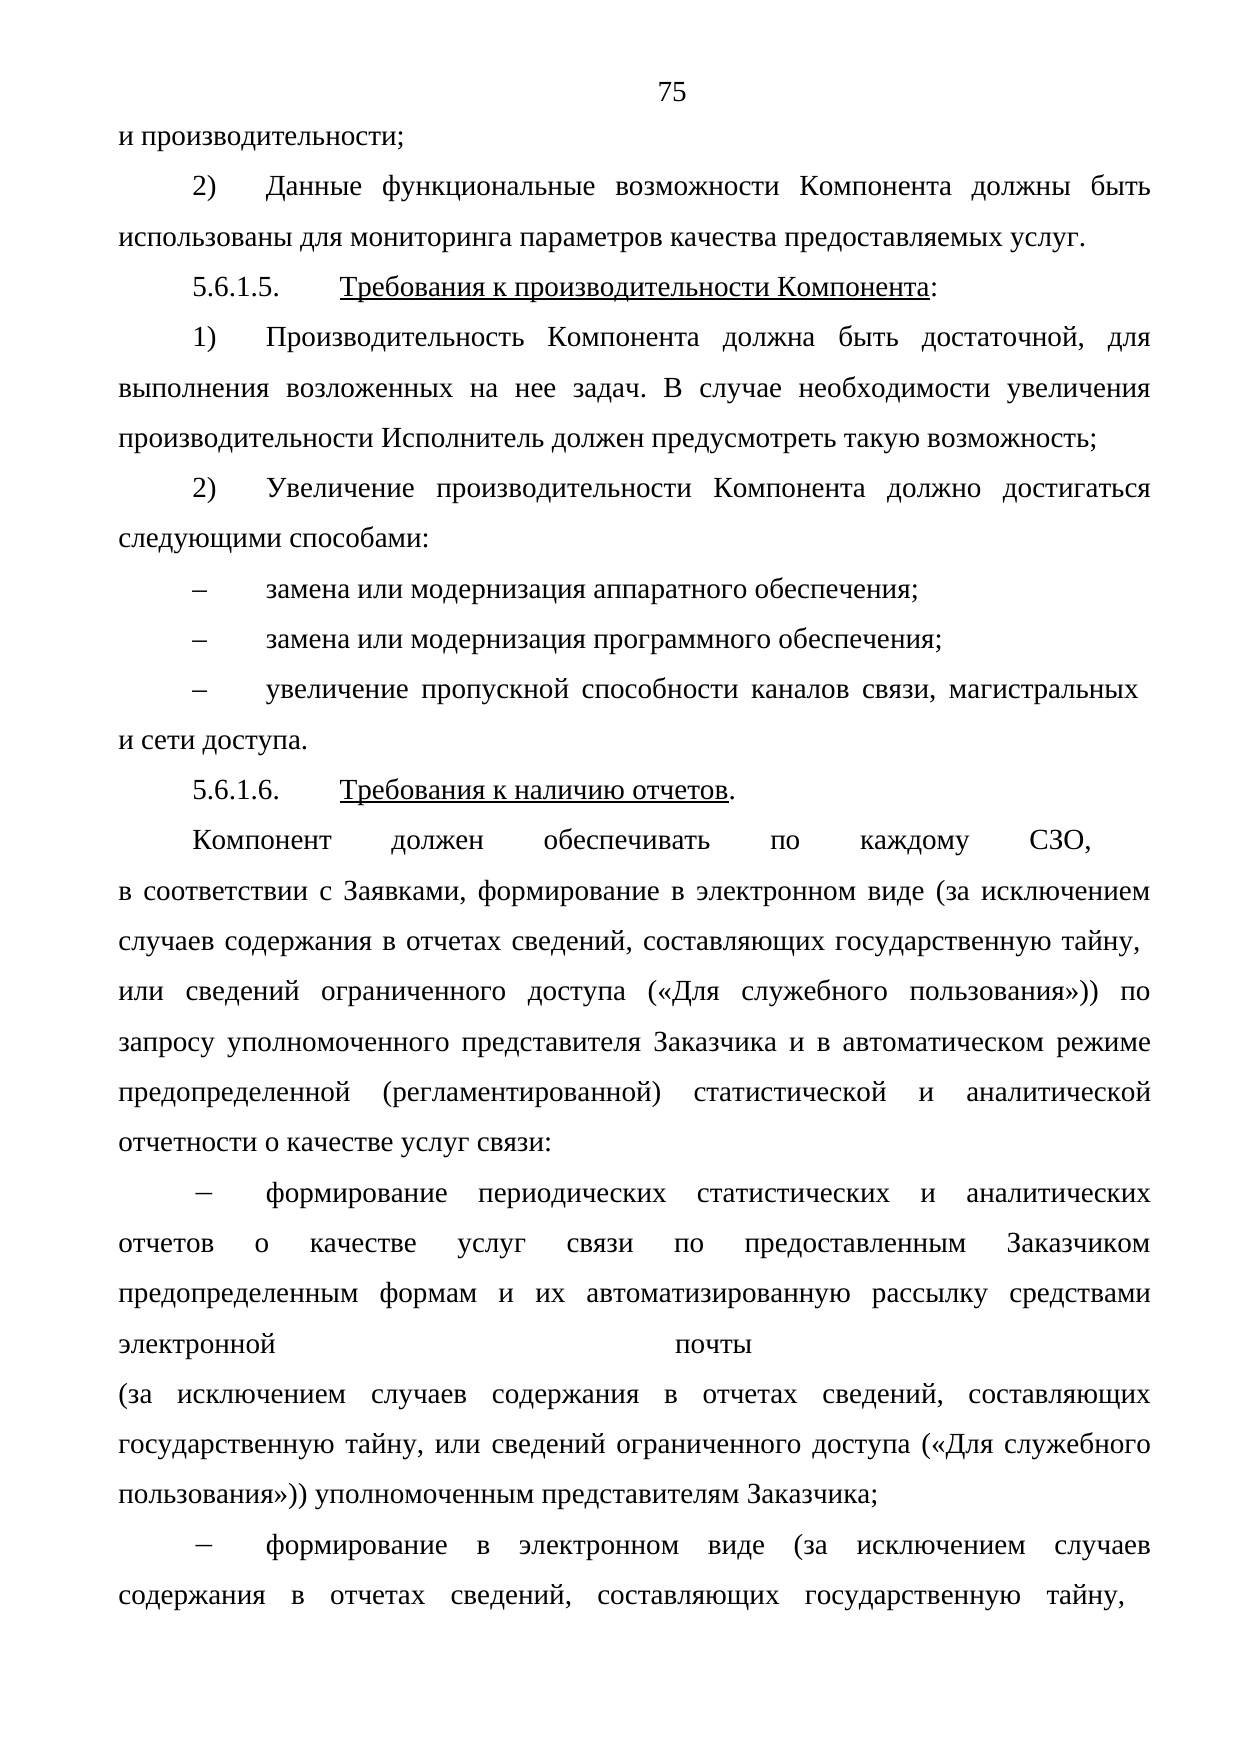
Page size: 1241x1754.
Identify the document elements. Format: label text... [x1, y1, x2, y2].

list 5.6.1.6. Требования к наличию отчетов. [192, 772, 1152, 806]
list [118, 1527, 1152, 1611]
list – замена или модернизация аппаратного обеспечения; [118, 571, 1152, 604]
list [118, 118, 1152, 152]
list Компонент должен обеспечивать по каждому СЗО, в соответствии с Заявками, формирование в электронном виде (за исключением случаев содержания в отчетах сведений, составляющих государственную тайну, или сведений ограниченного доступа («Для служебного пользования»)) по запросу уполномоченного представителя Заказчика и в автоматическом режиме предопределенной (регламентированной) статистической и аналитической отчетности о качестве услуг связи: [118, 822, 1152, 1158]
list 2) Увеличение производительности Компонента должно достигаться следующими способами: [118, 470, 1152, 554]
list 1) Производительность Компонента должна быть достаточной, для выполнения возложенных на нее задач. В случае необходимости увеличения производительности Исполнитель должен предусмотреть такую возможность; [118, 319, 1152, 453]
list Данные функциональные возможности Компонента должны быть использованы для мониторинга параметров качества предоставляемых услуг. [118, 168, 1152, 252]
list – увеличение пропускной способности каналов связи, магистральных и сети доступа. [118, 672, 1152, 755]
list формирование периодических статистических и аналитических отчетов о качестве услуг связи по предоставленным Заказчиком предопределенным формам и их автоматизированную рассылку средствами электронной почты (за исключением случаев содержания в отчетах сведений, составляющих государственную тайну, или сведений ограниченного доступа («Для служебного пользования»)) уполномоченным представителям Заказчика; [118, 1175, 1152, 1510]
list – замена или модернизация программного обеспечения; [118, 621, 1152, 655]
list 5.6.1.5. Требования к производительности Компонента: [192, 269, 1152, 303]
